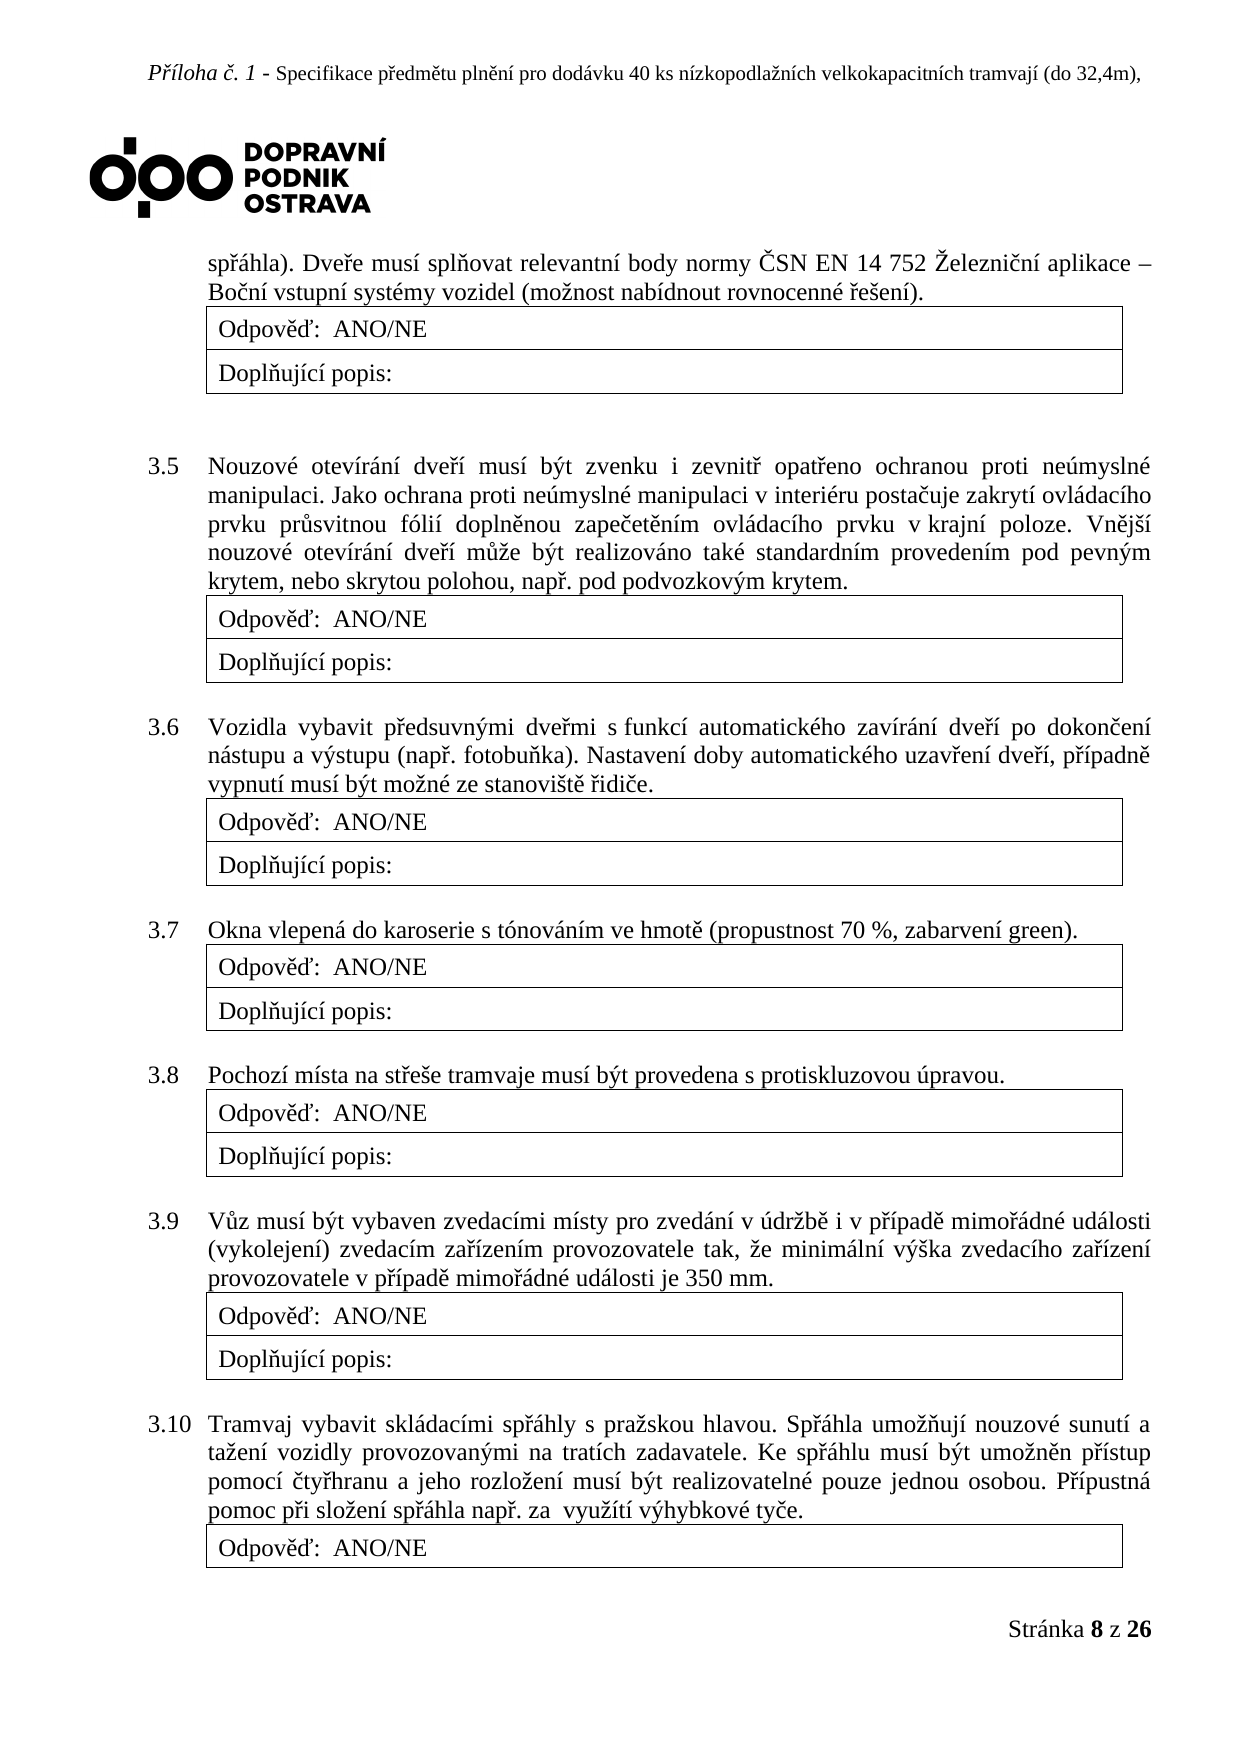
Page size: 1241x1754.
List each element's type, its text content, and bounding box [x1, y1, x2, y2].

list Tramvaj vybavit skládacími spřáhly s pražskou hlavou. Spřáhla umožňují nouzové sunutí a tažení vozidly provozovanými na tratích zadavatele. Ke spřáhlu musí být umožněn přístup pomocí čtyřhranu a jeho rozložení musí být realizovatelné pouze jednou osobou. Přípustná pomoc při složení spřáhla např. za využítí výhybkové tyče. [148, 1409, 1152, 1524]
list Okna vlepená do karoserie s tónováním ve hmotě (propustnost 70 %, zabarvení green). [148, 915, 1152, 943]
table_header Odpověď: ANO/NE [207, 1293, 1122, 1335]
table_header Odpověď: ANO/NE [207, 1525, 1122, 1567]
picture [89, 137, 387, 218]
list Nouzové otevírání dveří musí být zvenku i zevnitř opatřeno ochranou proti neúmyslné manipulaci. Jako ochrana proti neúmyslné manipulaci v interiéru postačuje zakrytí ovládacího prvku průsvitnou fólií doplněnou zapečetěním ovládacího prvku v krajní poloze. Vnější nouzové otevírání dveří může být realizováno také standardním provedením pod pevným krytem, nebo skrytou polohou, např. pod podvozkovým krytem. [148, 451, 1152, 595]
table_header Odpověď: ANO/NE [207, 1090, 1122, 1132]
table_header Odpověď: ANO/NE [207, 596, 1122, 638]
table_cell Doplňující popis: [207, 842, 1122, 885]
table_cell Doplňující popis: [207, 1336, 1122, 1379]
table_cell Doplňující popis: [207, 639, 1122, 682]
table_cell Doplňující popis: [207, 350, 1122, 393]
table_header Odpověď: ANO/NE [207, 799, 1122, 841]
list Pochozí místa na střeše tramvaje musí být provedena s protiskluzovou úpravou. [148, 1060, 1152, 1089]
table_cell Doplňující popis: [207, 1133, 1122, 1176]
table_header Odpověď: ANO/NE [207, 945, 1122, 987]
table_cell Doplňující popis: [207, 988, 1122, 1030]
table_header Odpověď: ANO/NE [207, 307, 1122, 349]
list Vůz musí být vybaven zvedacími místy pro zvedání v údržbě i v případě mimořádné události (vykolejení) zvedacím zařízením provozovatele tak, že minimální výška zvedacího zařízení provozovatele v případě mimořádné události je 350 mm. [148, 1206, 1152, 1292]
list Vozidla vybavit předsuvnými dveřmi s funkcí automatického zavírání dveří po dokončení nástupu a výstupu (např. fotobuňka). Nastavení doby automatického uzavření dveří, případně vypnutí musí být možné ze stanoviště řidiče. [148, 712, 1152, 798]
